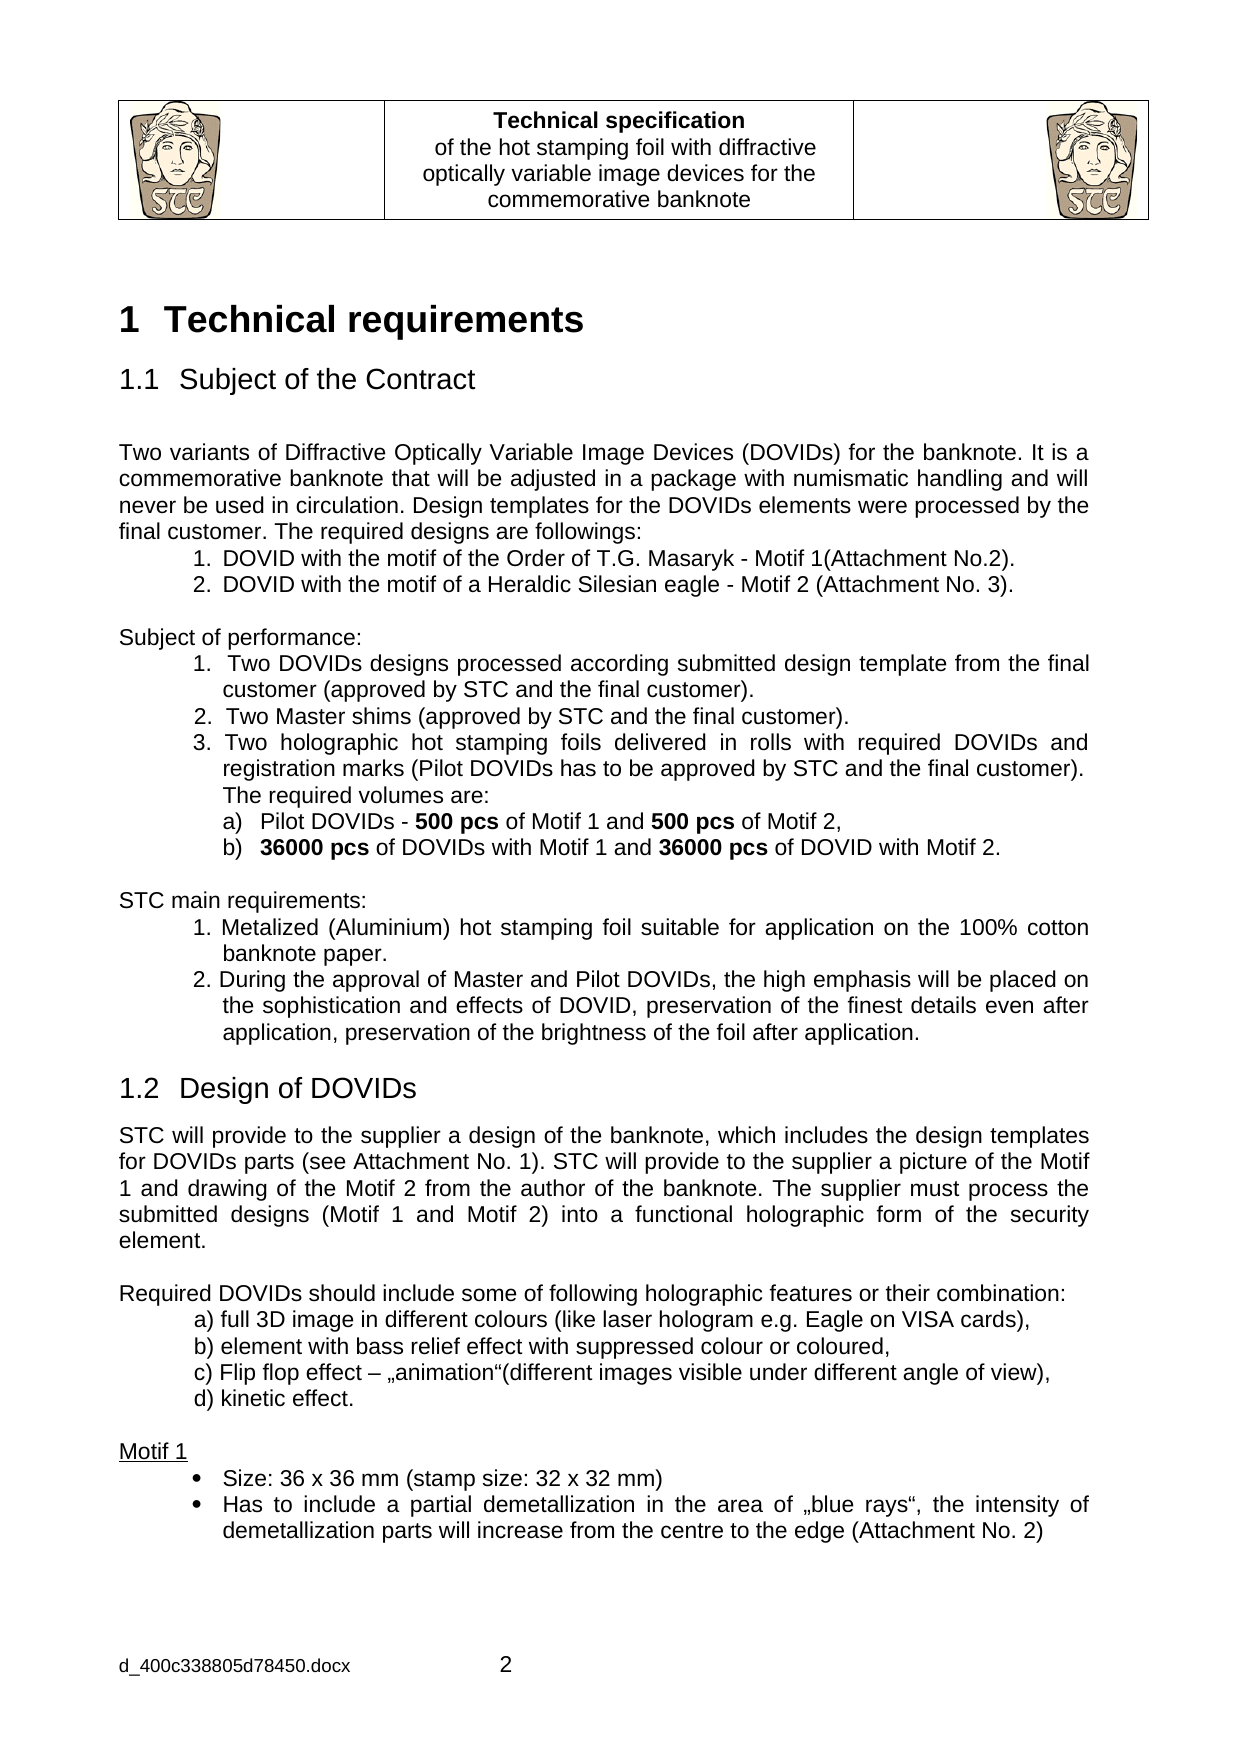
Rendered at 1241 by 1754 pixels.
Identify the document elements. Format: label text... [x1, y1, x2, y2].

list 1. Metalized (Aluminium) hot stamping foil suitable for application on the 100% cotton banknote paper. [193, 913, 1090, 966]
list The required volumes are: [222, 782, 1090, 808]
text d) kinetic effect. [119, 1385, 1090, 1412]
list Subject of performance: [119, 623, 1090, 650]
list Size: 36 x 36 mm (stamp size: 32 x 32 mm) [193, 1464, 1090, 1491]
list Motif 1 [119, 1438, 1090, 1464]
text Subject of the Contract [119, 362, 1090, 396]
list Pilot DOVIDs - 500 pcs of Motif 1 and 500 pcs of Motif 2, [222, 808, 1090, 834]
text b) element with bass relief effect with suppressed colour or coloured, [119, 1333, 1090, 1359]
list 2. During the approval of Master and Pilot DOVIDs, the high emphasis will be placed on the sophistication and effects of DOVID, preservation of the finest details even after application, preservation of the brightness of the foil after application. [193, 966, 1090, 1045]
list a) full 3D image in different colours (like laser hologram e.g. Eagle on VISA cards), [119, 1306, 1090, 1333]
text c) Flip flop effect – „animation“(different images visible under different angle of view), [119, 1359, 1090, 1385]
list Required DOVIDs should include some of following holographic features or their combination: [119, 1280, 1090, 1306]
picture [1046, 101, 1138, 219]
list DOVID with the motif of a Heraldic Silesian eagle - Motif 2 (Attachment No. 3). [193, 571, 1090, 597]
list 36000 pcs of DOVIDs with Motif 1 and 36000 pcs of DOVID with Motif 2. [222, 834, 1090, 861]
list DOVID with the motif of the Order of T.G. Masaryk - Motif 1(Attachment No.2). [193, 544, 1090, 571]
picture [130, 101, 221, 219]
list 1. Two DOVIDs designs processed according submitted design template from the final customer (approved by STC and the final customer). [193, 650, 1090, 703]
list 2. Two Master shims (approved by STC and the final customer). [119, 703, 1090, 729]
list STC will provide to the supplier a design of the banknote, which includes the design templates for DOVIDs parts (see Attachment No. 1). STC will provide to the supplier a picture of the Motif 1 and drawing of the Motif 2 from the author of the banknote. The supplier must process the submitted designs (Motif 1 and Motif 2) into a functional holographic form of the security element. [119, 1122, 1090, 1254]
text Technical requirements [119, 298, 1090, 341]
text Design of DOVIDs [119, 1072, 1090, 1105]
list Two variants of Diffractive Optically Variable Image Devices (DOVIDs) for the banknote. It is a commemorative banknote that will be adjusted in a package with numismatic handling and will never be used in circulation. Design templates for the DOVIDs elements were processed by the final customer. The required designs are followings: [119, 439, 1090, 544]
list Has to include a partial demetallization in the area of „blue rays“, the intensity of demetallization parts will increase from the centre to the edge (Attachment No. 2) [193, 1491, 1090, 1543]
list 3. Two holographic hot stamping foils delivered in rolls with required DOVIDs and registration marks (Pilot DOVIDs has to be approved by STC and the final customer). [193, 729, 1090, 782]
list STC main requirements: [119, 887, 1090, 913]
